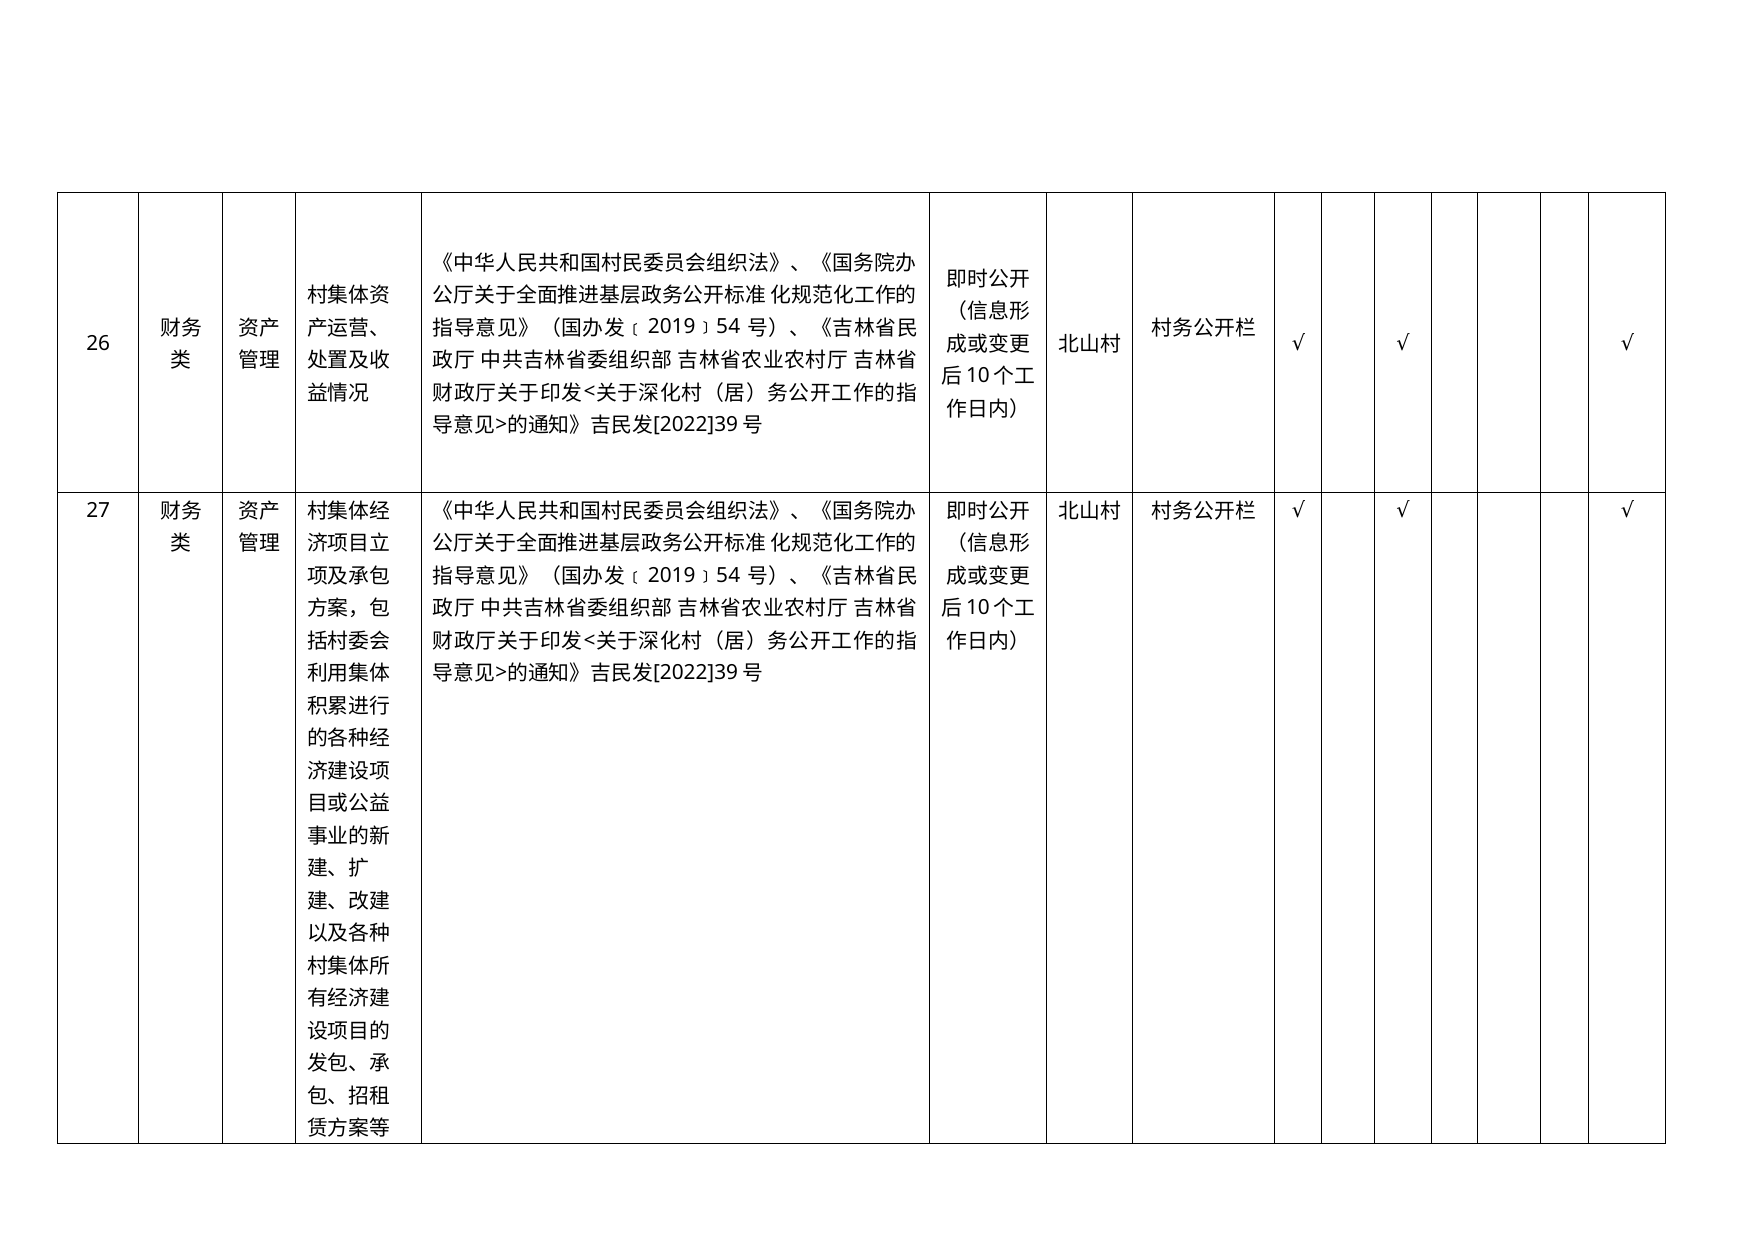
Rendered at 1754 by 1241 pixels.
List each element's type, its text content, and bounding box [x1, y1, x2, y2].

table_cell [1541, 493, 1588, 1143]
table_cell 资产管理 [223, 193, 295, 492]
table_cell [422, 493, 929, 1143]
table_cell 村务公开栏 [1133, 493, 1274, 1143]
table_cell 村集体资产运营、处置及收益情况 [296, 193, 421, 492]
table_cell 财务类 [139, 193, 222, 492]
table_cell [422, 193, 929, 492]
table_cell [930, 193, 1046, 492]
table_cell 村务公开栏 [1133, 193, 1274, 492]
table_cell √ [1375, 493, 1431, 1143]
table_cell 北山村 [1047, 193, 1132, 492]
table_cell √ [1375, 193, 1431, 492]
table_cell [1322, 193, 1374, 492]
table_cell [1432, 493, 1477, 1143]
table_cell 27 [58, 493, 138, 1143]
table_cell √ [1589, 193, 1665, 492]
table_cell 资产管理 [223, 493, 295, 1143]
table_cell [1478, 193, 1540, 492]
table_cell 北山村 [1047, 493, 1132, 1143]
table_cell [1541, 193, 1588, 492]
table_cell √ [1589, 493, 1665, 1143]
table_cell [296, 493, 421, 1143]
table_cell [1478, 493, 1540, 1143]
table_cell 财务类 [139, 493, 222, 1143]
table_cell [1432, 193, 1477, 492]
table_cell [930, 493, 1046, 1143]
table_cell [1322, 493, 1374, 1143]
table_cell √ [1275, 493, 1321, 1143]
table_cell √ [1275, 193, 1321, 492]
table_cell 26 [58, 193, 138, 492]
